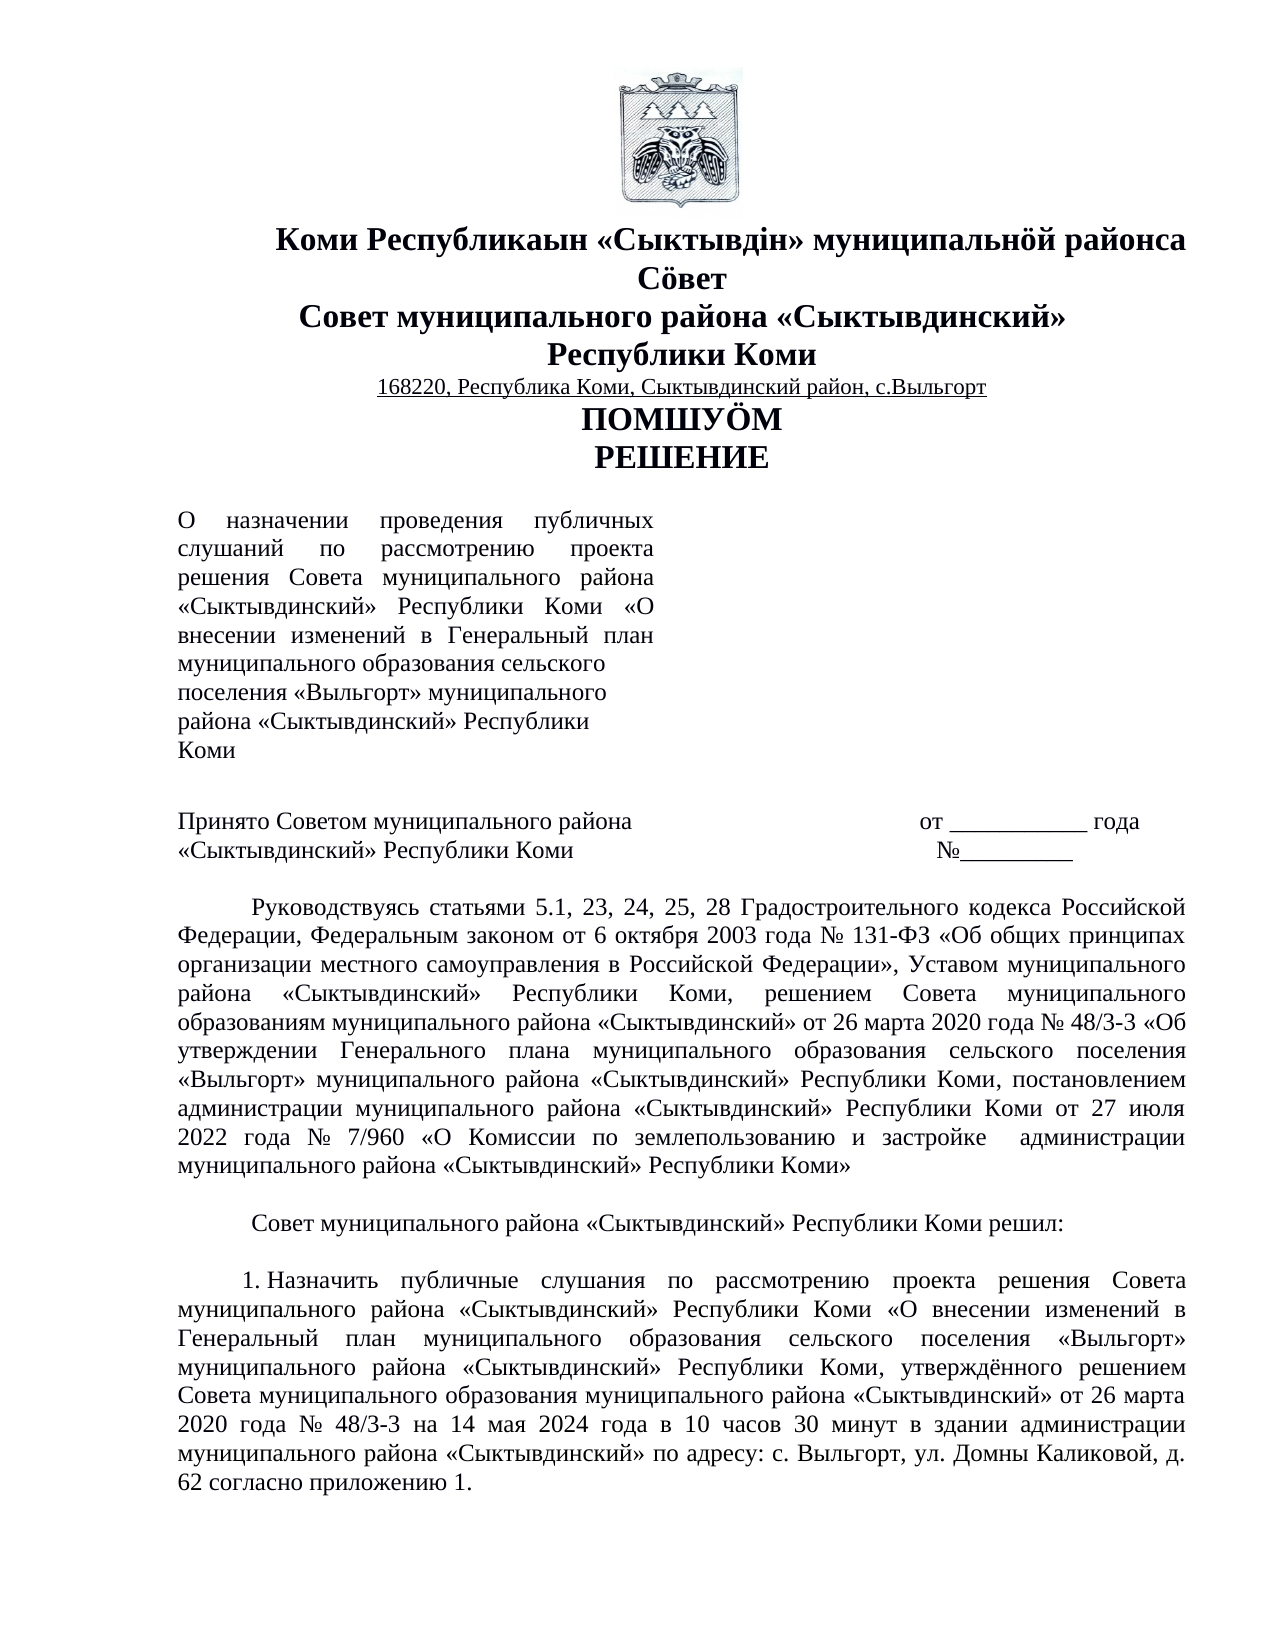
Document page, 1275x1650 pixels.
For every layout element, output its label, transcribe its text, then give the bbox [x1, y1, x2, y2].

text Совет муниципального района «Сыктывдинский» [177, 296, 1186, 334]
text Сöвет [177, 258, 1186, 296]
text ПОМШУÖМ [177, 399, 1186, 438]
picture [613, 67, 744, 218]
text Принято Советом муниципального района от ___________ года [177, 806, 1186, 835]
text «Сыктывдинский» Республики Коми №_________ [177, 835, 1186, 863]
text 168220, Республика Коми, Сыктывдинский район, с.Выльгорт [177, 373, 1186, 399]
text Республики Коми [177, 334, 1186, 373]
text Коми Республикаын «Сыктывдiн» муниципальнöй районса [177, 219, 1186, 258]
text Совет муниципального района «Сыктывдинский» Республики Коми решил: [177, 1208, 1186, 1237]
list Назначить публичные слушания по рассмотрению проекта решения Совета муниципального района «Сыктывдинский» Республики Коми «О внесении изменений в Генеральный план муниципального образования сельского поселения «Выльгорт» муниципального района «Сыктывдинский» Республики Коми, утверждённого решением Совета муниципального образования муниципального района «Сыктывдинский» от 26 марта 2020 года № 48/3-3 на 14 мая 2024 года в 10 часов 30 минут в здании администрации муниципального района «Сыктывдинский» по адресу: с. Выльгорт, ул. Домны Каликовой, д. 62 согласно приложению 1. [177, 1265, 1186, 1495]
text Руководствуясь статьями 5.1, 23, 24, 25, 28 Градостроительного кодекса Российской Федерации, Федеральным законом от 6 октября 2003 года № 131-ФЗ «Об общих принципах организации местного самоуправления в Российской Федерации», Уставом муниципального района «Сыктывдинский» Республики Коми, решением Совета муниципального образованиям муниципального района «Сыктывдинский» от 26 марта 2020 года № 48/3-3 «Об утверждении Генерального плана муниципального образования сельского поселения «Выльгорт» муниципального района «Сыктывдинский» Республики Коми, постановлением администрации муниципального района «Сыктывдинский» Республики Коми от 27 июля 2022 года № 7/960 «О Комиссии по землепользованию и застройке администрации муниципального района «Сыктывдинский» Республики Коми» [177, 892, 1186, 1179]
text РЕШЕНИЕ [177, 438, 1186, 476]
table_header О назначении проведения публичных слушаний по рассмотрению проекта решения Совета муниципального района «Сыктывдинский» Республики Коми «О внесении изменений в Генеральный план муниципального образования сельского поселения «Выльгорт» муниципального района «Сыктывдинский» Республики Коми [177, 505, 654, 806]
